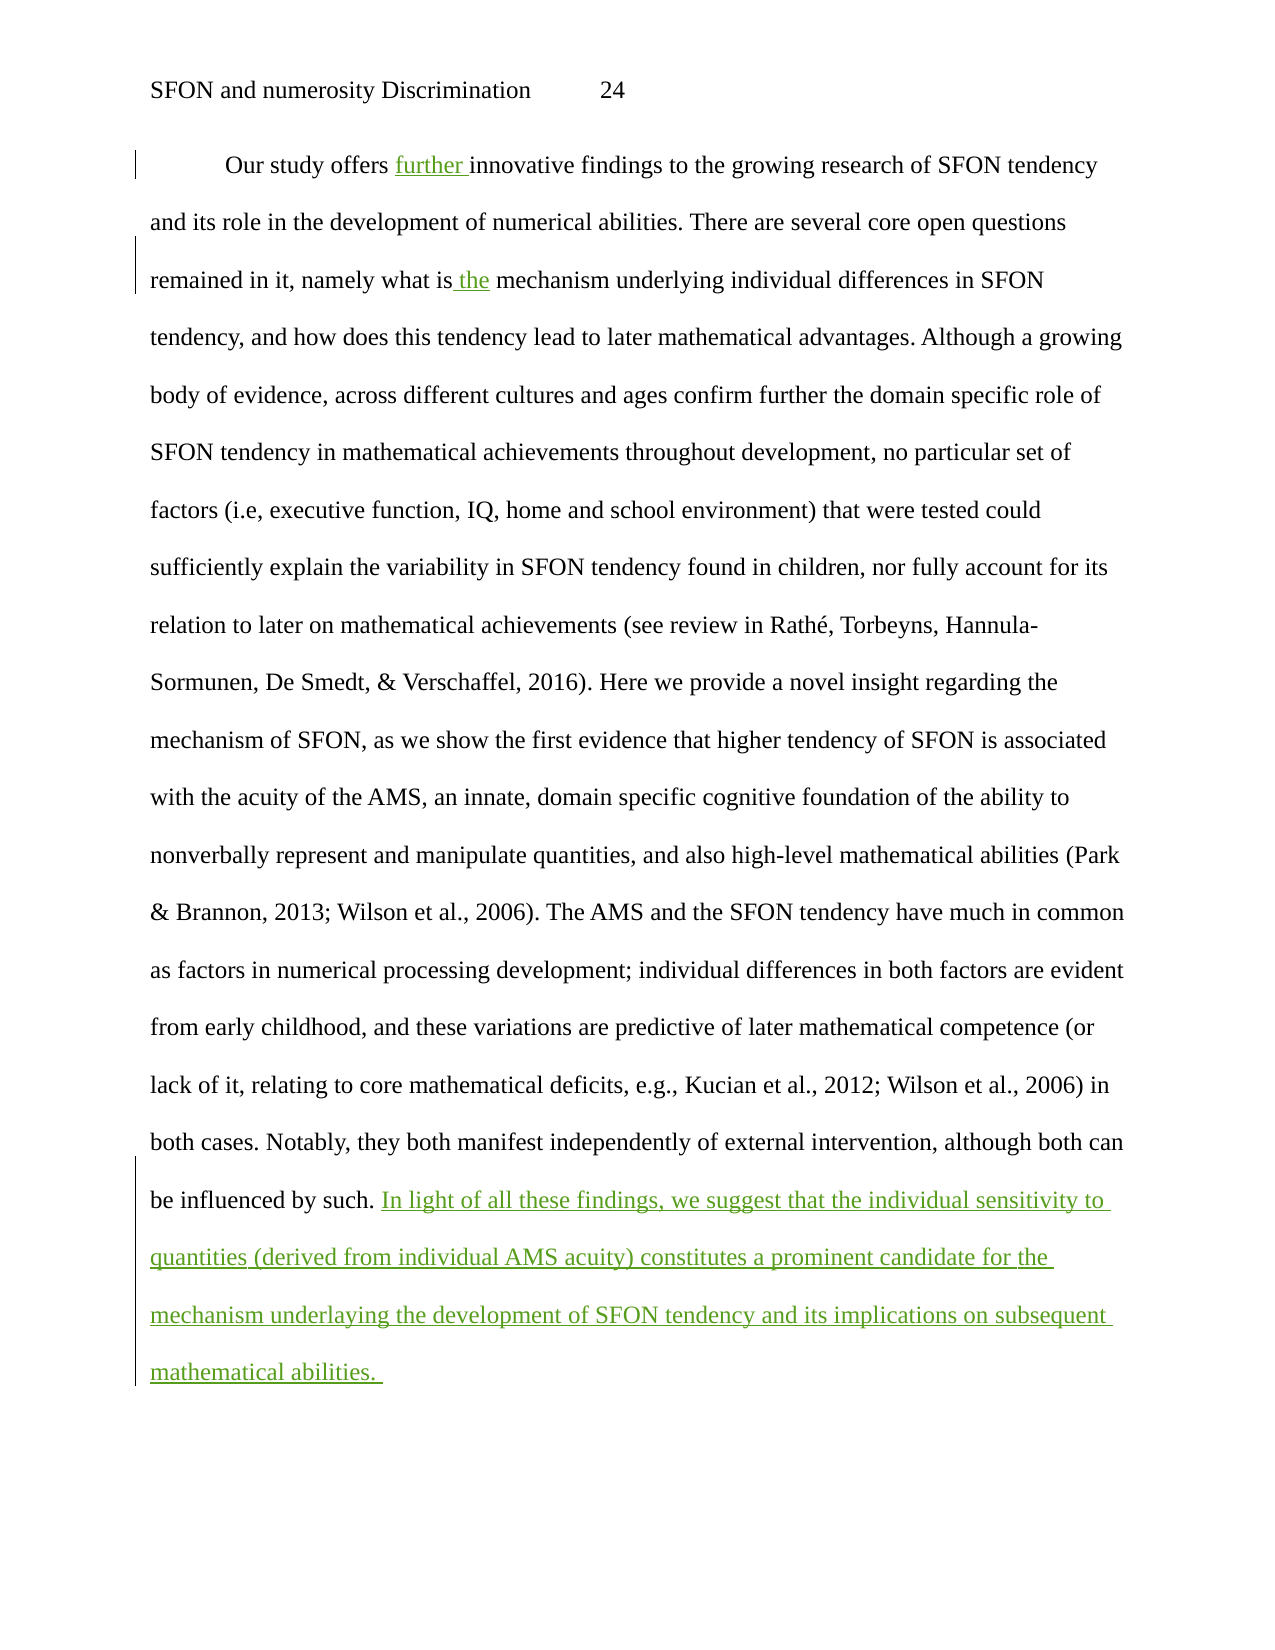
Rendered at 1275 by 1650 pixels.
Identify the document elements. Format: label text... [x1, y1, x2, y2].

text Our study offers innovative findings to the growing research of SFON tendency and its role in the development of numerical abilities. There are several core open questions remained in it, namely what is mechanism underlying individual differences in SFON tendency, and how does this tendency lead to later mathematical advantages. Although a growing body of evidence, across different cultures and ages confirm further the domain specific role of SFON tendency in mathematical achievements throughout development, no particular set of factors (i.e, executive function, IQ, home and school environment) that were tested could sufficiently explain the variability in SFON tendency found in children, nor fully account for its relation to later on mathematical achievements (see review in Rathé, Torbeyns, Hannula-Sormunen, De Smedt, & Verschaffel, 2016). Here we provide a novel insight regarding the mechanism of SFON, as we show the first evidence that higher tendency of SFON is associated with the acuity of the AMS, an innate, domain specific cognitive foundation of the ability to nonverbally represent and manipulate quantities, and also high-level mathematical abilities (Park & Brannon, 2013; Wilson et al., 2006). The AMS and the SFON tendency have much in common as factors in numerical processing development; individual differences in both factors are evident from early childhood, and these variations are predictive of later mathematical competence (or lack of it, relating to core mathematical deficits, e.g., Kucian et al., 2012; Wilson et al., 2006) in both cases. Notably, they both manifest independently of external intervention, although both can be influenced by such. [150, 150, 1125, 1386]
